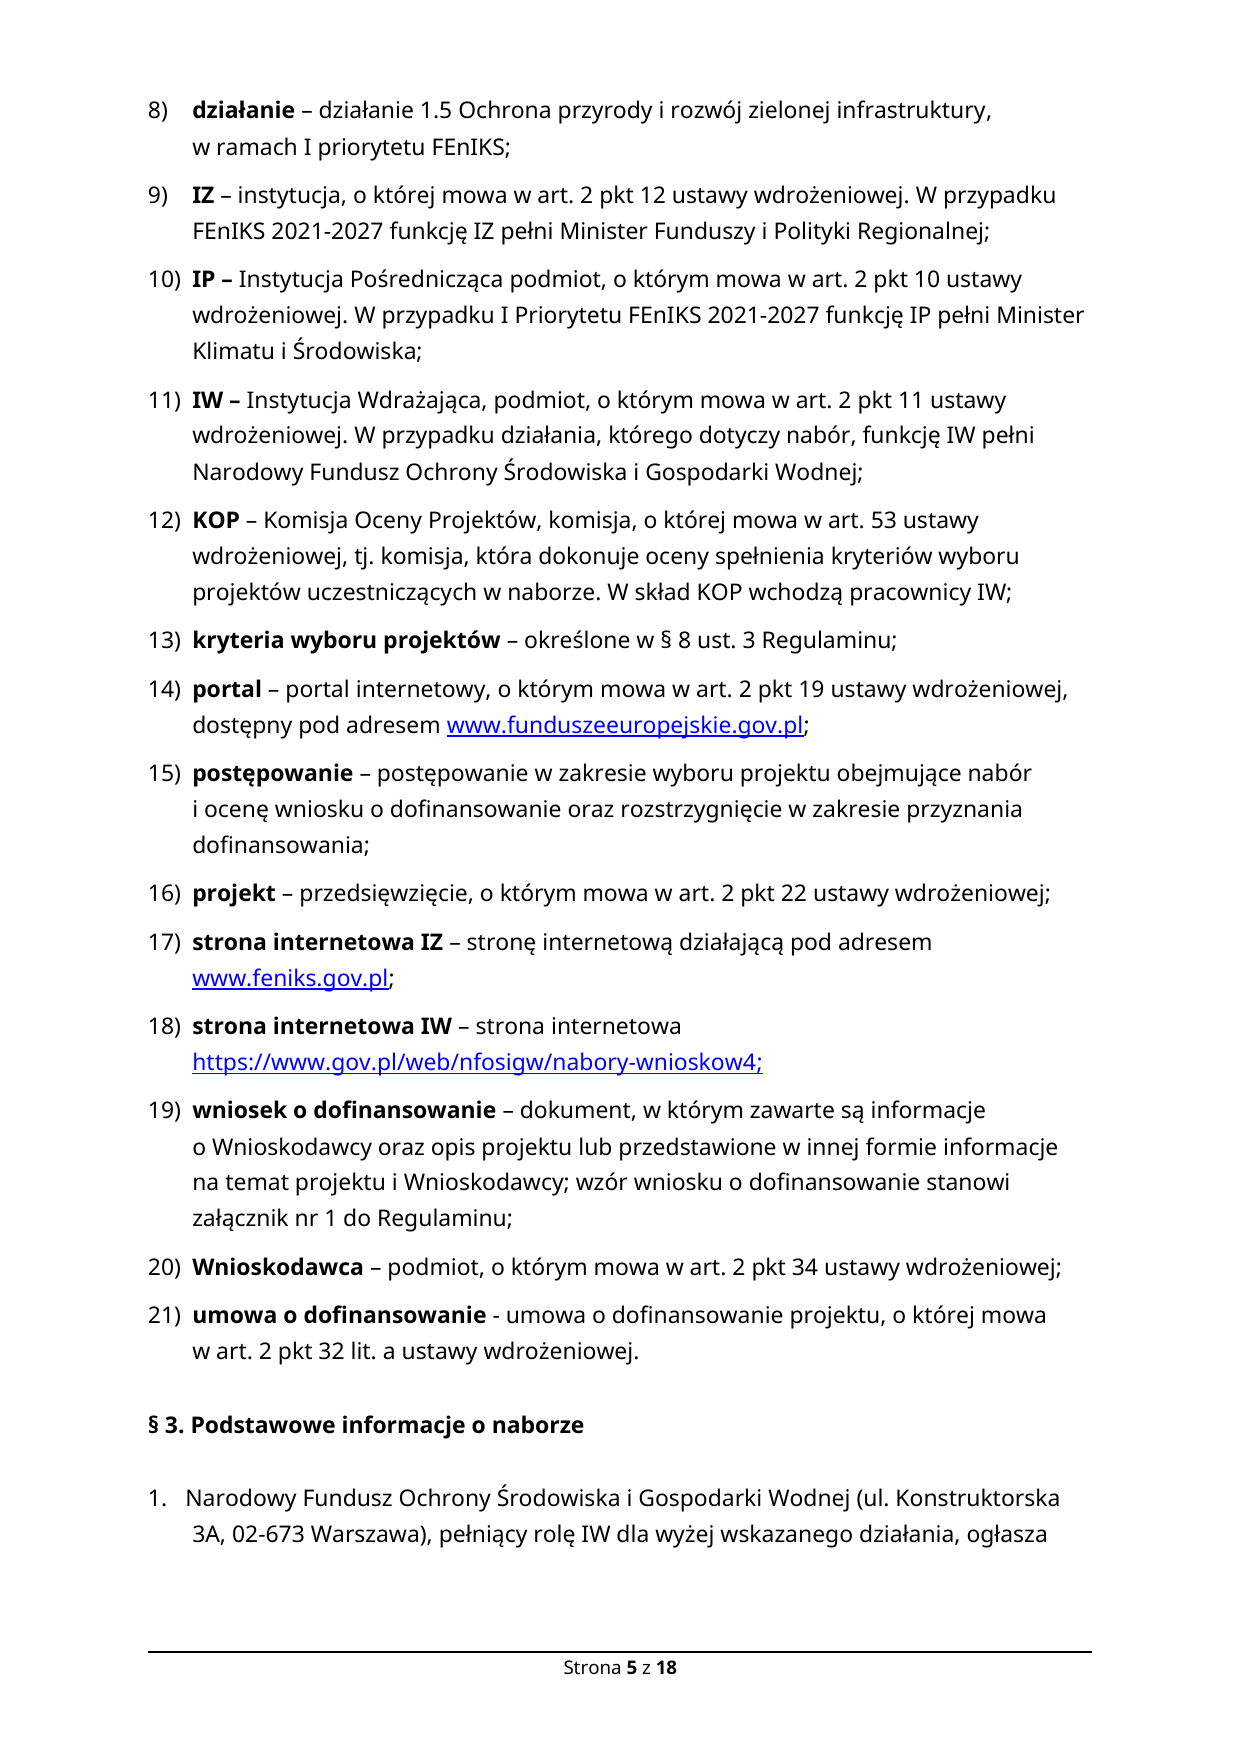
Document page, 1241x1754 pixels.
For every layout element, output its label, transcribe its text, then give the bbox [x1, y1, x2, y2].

list IP – Instytucja Pośrednicząca podmiot, o którym mowa w art. 2 pkt 10 ustawy wdrożeniowej. W przypadku I Priorytetu FEnIKS 2021-2027 funkcję IP pełni Minister Klimatu i Środowiska; [148, 263, 1092, 366]
list postępowanie – postępowanie w zakresie wyboru projektu obejmujące nabór i ocenę wniosku o dofinansowanie oraz rozstrzygnięcie w zakresie przyznania dofinansowania; [148, 757, 1092, 860]
list wniosek o dofinansowanie – dokument, w którym zawarte są informacje o Wnioskodawcy oraz opis projektu lub przedstawione w innej formie informacje na temat projektu i Wnioskodawcy; wzór wniosku o dofinansowanie stanowi załącznik nr 1 do Regulaminu; [148, 1094, 1092, 1233]
list KOP – Komisja Oceny Projektów, komisja, o której mowa w art. 53 ustawy wdrożeniowej, tj. komisja, która dokonuje oceny spełnienia kryteriów wyboru projektów uczestniczących w naborze. W skład KOP wchodzą pracownicy IW; [148, 504, 1092, 607]
list Wnioskodawca – podmiot, o którym mowa w art. 2 pkt 34 ustawy wdrożeniowej; [148, 1251, 1092, 1282]
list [148, 1482, 1092, 1549]
list kryteria wyboru projektów – określone w § 8 ust. 3 Regulaminu; [148, 624, 1092, 655]
list działanie – działanie 1.5 Ochrona przyrody i rozwój zielonej infrastruktury, w ramach I priorytetu FEnIKS; [148, 94, 1092, 162]
list strona internetowa IW – strona internetowa https://www.gov.pl/web/nfosigw/nabory-wnioskow4; [148, 1010, 1092, 1077]
subtitle § 3. Podstawowe informacje o naborze [148, 1408, 1092, 1440]
list strona internetowa IZ – stronę internetową działającą pod adresem www.feniks.gov.pl; [148, 926, 1092, 993]
list IW – Instytucja Wdrażająca, podmiot, o którym mowa w art. 2 pkt 11 ustawy wdrożeniowej. W przypadku działania, którego dotyczy nabór, funkcję IW pełni Narodowy Fundusz Ochrony Środowiska i Gospodarki Wodnej; [148, 383, 1092, 487]
list projekt – przedsięwzięcie, o którym mowa w art. 2 pkt 22 ustawy wdrożeniowej; [148, 877, 1092, 908]
list portal – portal internetowy, o którym mowa w art. 2 pkt 19 ustawy wdrożeniowej, dostępny pod adresem www.funduszeeuropejskie.gov.pl; [148, 673, 1092, 740]
list umowa o dofinansowanie - umowa o dofinansowanie projektu, o której mowa w art. 2 pkt 32 lit. a ustawy wdrożeniowej. [148, 1299, 1092, 1366]
list IZ – instytucja, o której mowa w art. 2 pkt 12 ustawy wdrożeniowej. W przypadku FEnIKS 2021-2027 funkcję IZ pełni Minister Funduszy i Polityki Regionalnej; [148, 179, 1092, 246]
